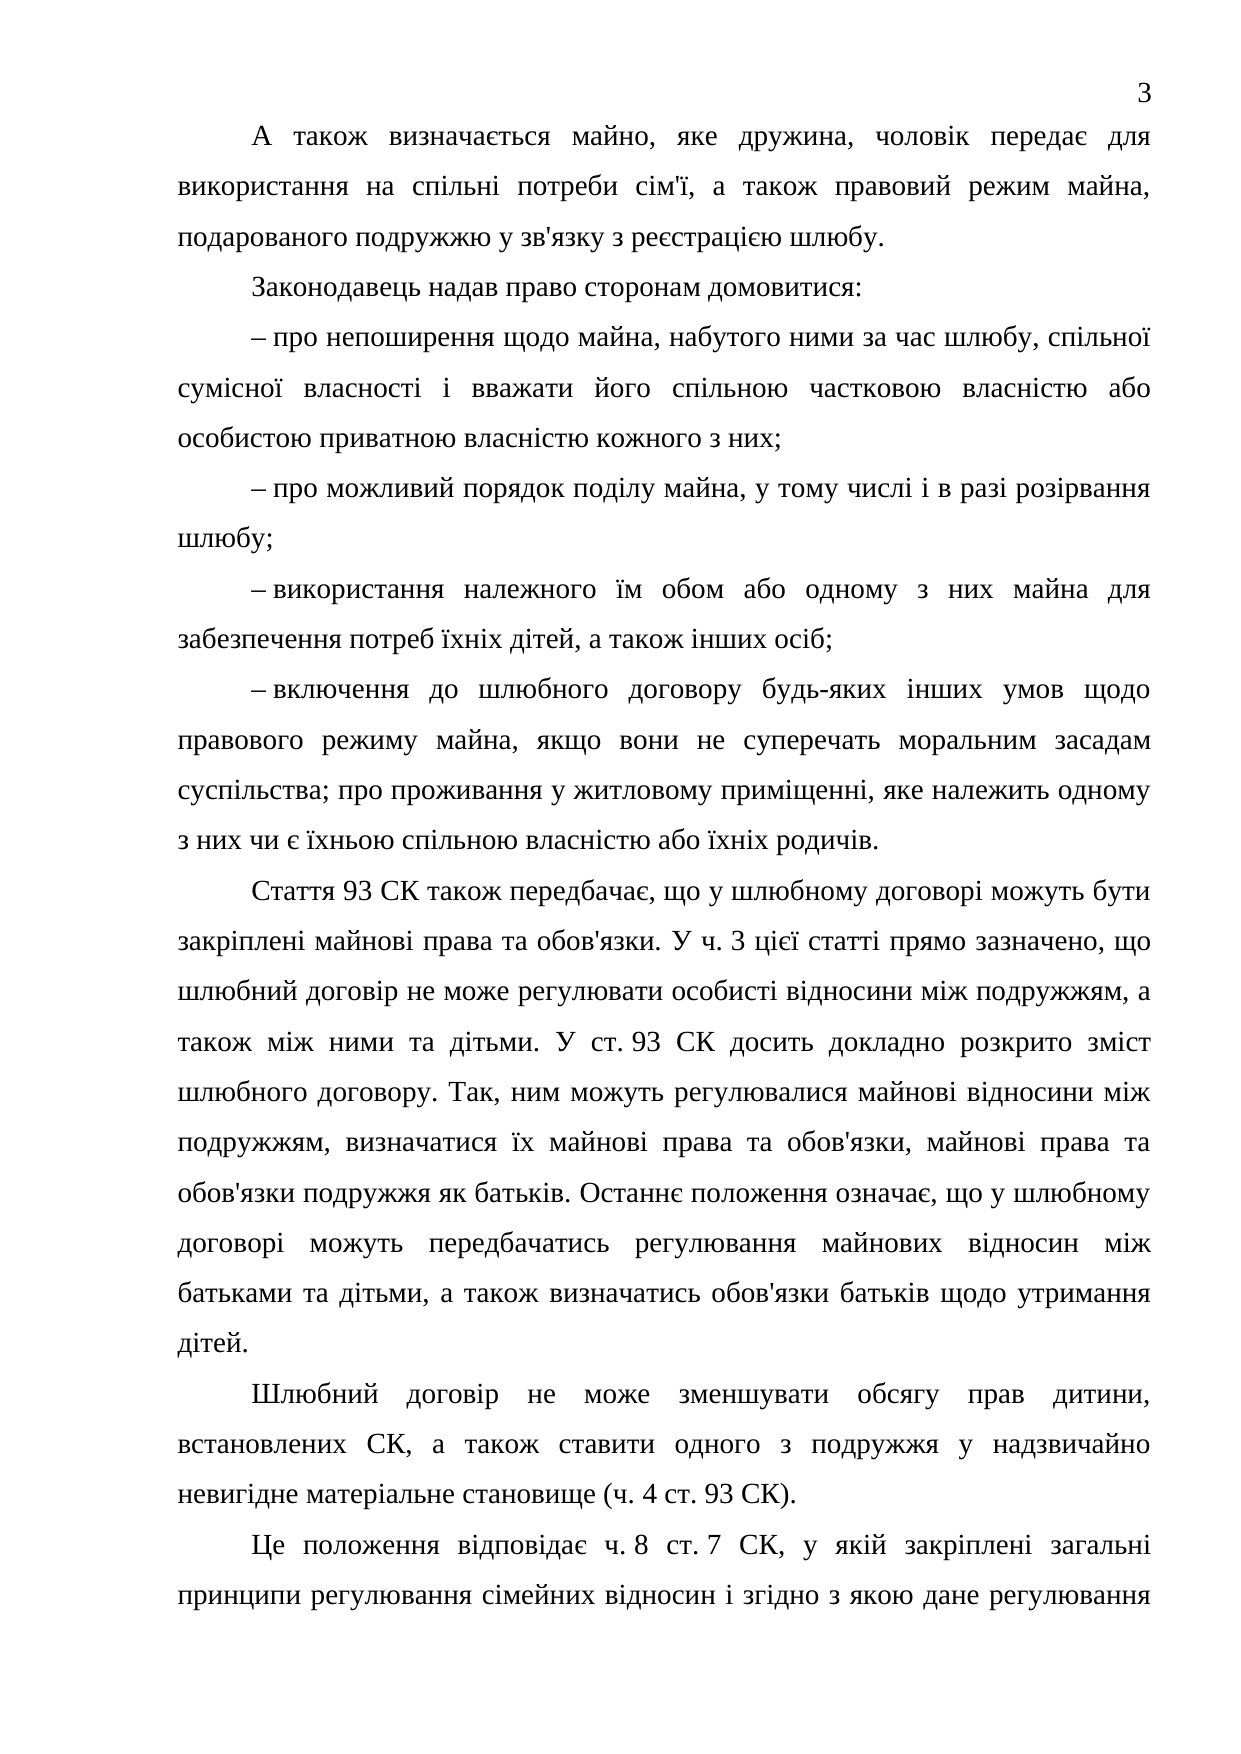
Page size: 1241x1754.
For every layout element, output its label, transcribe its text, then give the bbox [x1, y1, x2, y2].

text – включення до шлюбного договору будь-яких інших умов щодо правового режиму майна, якщо вони не суперечать моральним засадам суспільства; про проживання у житловому приміщенні, яке належить одному з них чи є їхньою спільною власністю або їхніх родичів. [177, 672, 1152, 856]
text – про можливий порядок поділу майна, у тому числі і в разі розірвання шлюбу; [177, 470, 1152, 554]
text – використання належного їм обом або одному з них майна для забезпечення потреб їхніх дітей, а також інших осіб; [177, 571, 1152, 655]
text – про непоширення щодо майна, набутого ними за час шлюбу, спільної сумісної власності і вважати його спільною частковою власністю або особистою приватною власністю кожного з них; [177, 319, 1152, 453]
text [177, 1527, 1152, 1611]
text Законодавець надав право сторонам домовитися: [177, 269, 1152, 303]
text Шлюбний договір не може зменшувати обсягу прав дитини, встановлених СК, а також ставити одного з подружжя у надзвичайно невигідне матеріальне становище (ч. 4 ст. 93 СК). [177, 1376, 1152, 1510]
text А також визначається майно, яке дружина, чоловік передає для використання на спільні потреби сім'ї, а також правовий режим майна, подарованого подружжю у зв'язку з реєстрацією шлюбу. [177, 118, 1152, 252]
text Стаття 93 СК також передбачає, що у шлюбному договорі можуть бути закріплені майнові права та обов'язки. У ч. 3 цієї статті прямо зазначено, що шлюбний договір не може регулювати особисті відносини між подружжям, а також між ними та дітьми. У ст. 93 СК досить докладно розкрито зміст шлюбного договору. Так, ним можуть регулювалися майнові відносини між подружжям, визначатися їх майнові права та обов'язки, майнові права та обов'язки подружжя як батьків. Останнє положення означає, що у шлюбному договорі можуть передбачатись регулювання майнових відносин між батьками та дітьми, а також визначатись обов'язки батьків щодо утримання дітей. [177, 873, 1152, 1359]
